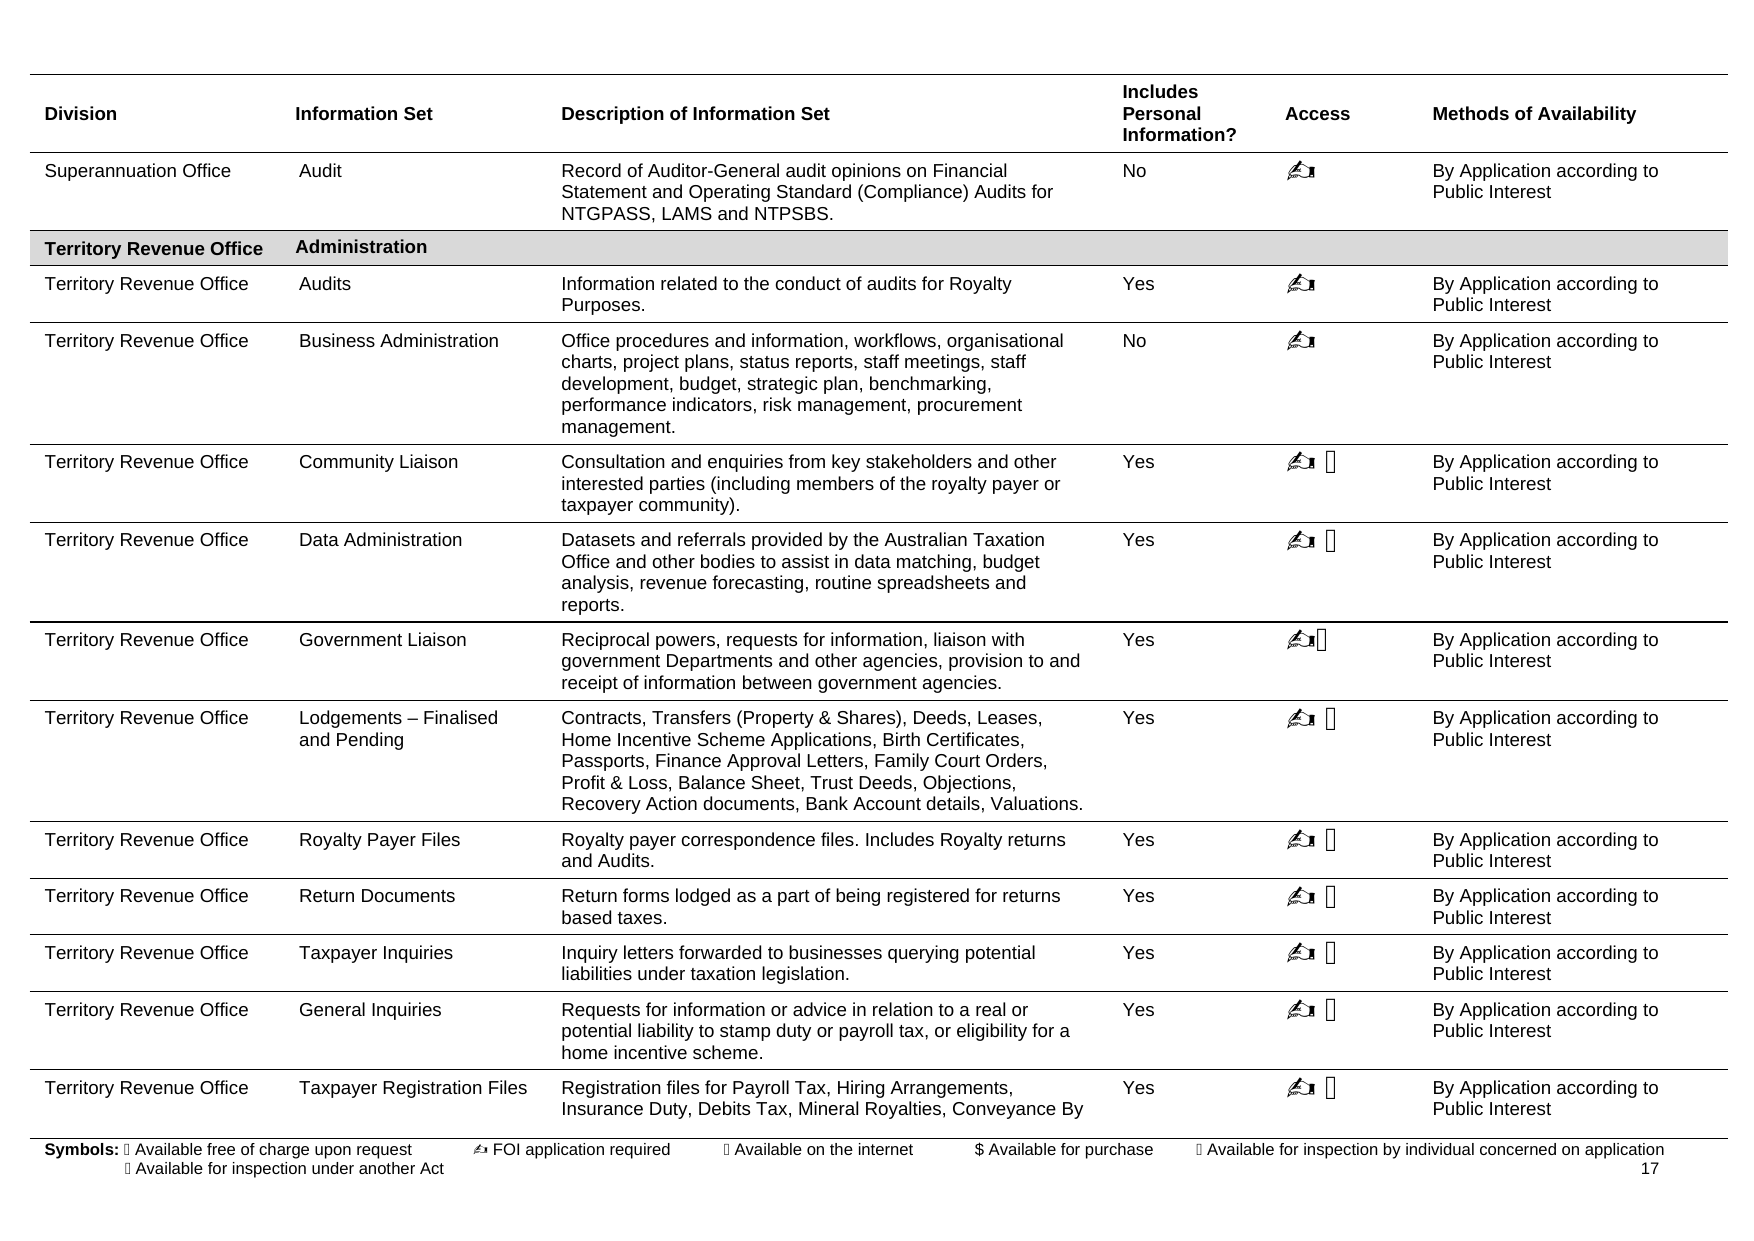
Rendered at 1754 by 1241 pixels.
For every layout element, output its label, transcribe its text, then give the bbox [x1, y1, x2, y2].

table_cell No [1108, 323, 1270, 443]
table_cell [1270, 701, 1417, 821]
table_cell By Application according to Public Interest [1418, 323, 1728, 443]
table_cell Office procedures and information, workflows, organisational charts, project plans, status reports, staff meetings, staff development, budget, strategic plan, benchmarking, performance indicators, risk management, procurement management. [546, 323, 1107, 443]
table_header Information Set [280, 75, 546, 152]
table_cell Royalty Payer Files [280, 822, 546, 878]
table_cell Yes [1108, 623, 1270, 700]
table_cell By Application according to Public Interest [1418, 701, 1728, 821]
table_cell Inquiry letters forwarded to businesses querying potential liabilities under taxation legislation. [546, 935, 1107, 991]
table_cell By Application according to Public Interest [1418, 935, 1728, 991]
table_header Methods of Availability [1418, 75, 1728, 152]
table_cell Datasets and referrals provided by the Australian Taxation Office and other bodies to assist in data matching, budget analysis, revenue forecasting, routine spreadsheets and reports. [546, 523, 1107, 621]
table_cell Yes [1108, 523, 1270, 621]
table_cell [1270, 992, 1417, 1069]
table_cell Yes [1108, 935, 1270, 991]
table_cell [1418, 153, 1728, 230]
table_cell Information related to the conduct of audits for Royalty Purposes. [546, 266, 1107, 322]
table_cell Superannuation Office [30, 153, 280, 230]
table_cell Taxpayer Inquiries [280, 935, 546, 991]
table_cell Yes [1108, 445, 1270, 522]
table_cell General Inquiries [280, 992, 546, 1069]
table_cell Territory Revenue Office [30, 1070, 280, 1138]
table_cell Yes [1108, 879, 1270, 934]
table_cell Territory Revenue Office [30, 701, 280, 821]
table_cell Territory Revenue Office [30, 445, 280, 522]
table_cell Audits [280, 266, 546, 322]
table_cell [1270, 879, 1417, 934]
table_cell Yes [1108, 266, 1270, 322]
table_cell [1418, 1070, 1728, 1138]
table_cell Return Documents [280, 879, 546, 934]
table_cell [1270, 323, 1417, 443]
table_cell [1270, 153, 1417, 230]
table_cell Audit [280, 153, 546, 230]
table_cell Yes [1108, 822, 1270, 878]
table_cell Territory Revenue Office [30, 523, 280, 621]
table_cell Yes [1108, 1070, 1270, 1138]
table_header Description of Information Set [546, 75, 1107, 152]
table_cell [1270, 266, 1417, 322]
table_cell Record of Auditor-General audit opinions on Financial Statement and Operating Standard (Compliance) Audits for NTGPASS, LAMS and NTPSBS. [546, 153, 1107, 230]
table_cell Royalty payer correspondence files. Includes Royalty returns and Audits. [546, 822, 1107, 878]
table_cell Contracts, Transfers (Property & Shares), Deeds, Leases, Home Incentive Scheme Applications, Birth Certificates, Passports, Finance Approval Letters, Family Court Orders, Profit & Loss, Balance Sheet, Trust Deeds, Objections, Recovery Action documents, Bank Account details, Valuations. [546, 701, 1107, 821]
table_cell Taxpayer Registration Files [280, 1070, 546, 1138]
table_cell Territory Revenue Office [30, 879, 280, 934]
table_cell Territory Revenue Office [30, 323, 280, 443]
table_cell Yes [1108, 701, 1270, 821]
table_header Access [1270, 75, 1417, 152]
table_cell [1270, 623, 1417, 700]
table_cell By Application according to Public Interest [1418, 879, 1728, 934]
table_cell Return forms lodged as a part of being registered for returns based taxes. [546, 879, 1107, 934]
table_cell By Application according to Public Interest [1418, 266, 1728, 322]
table_cell By Application according to Public Interest [1418, 445, 1728, 522]
table_cell Territory Revenue Office [30, 623, 280, 700]
table_cell By Application according to Public Interest [1418, 623, 1728, 700]
table_cell Yes [1108, 992, 1270, 1069]
table_cell [1270, 935, 1417, 991]
table_cell [1270, 1070, 1417, 1138]
table_cell Territory Revenue Office [30, 231, 280, 265]
table_cell Territory Revenue Office [30, 822, 280, 878]
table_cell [546, 1070, 1107, 1138]
table_cell Reciprocal powers, requests for information, liaison with government Departments and other agencies, provision to and receipt of information between government agencies. [546, 623, 1107, 700]
table_header Division [30, 75, 280, 152]
table_cell Requests for information or advice in relation to a real or potential liability to stamp duty or payroll tax, or eligibility for a home incentive scheme. [546, 992, 1107, 1069]
table_cell Data Administration [280, 523, 546, 621]
table_cell Territory Revenue Office [30, 266, 280, 322]
table_cell Territory Revenue Office [30, 935, 280, 991]
table_cell By Application according to Public Interest [1418, 523, 1728, 621]
table_cell By Application according to Public Interest [1418, 822, 1728, 878]
table_cell [1270, 822, 1417, 878]
table_cell By Application according to Public Interest [1418, 992, 1728, 1069]
table_cell Business Administration [280, 323, 546, 443]
table_cell Consultation and enquiries from key stakeholders and other interested parties (including members of the royalty payer or taxpayer community). [546, 445, 1107, 522]
table_cell Government Liaison [280, 623, 546, 700]
table_cell Administration [280, 231, 1728, 265]
table_cell Territory Revenue Office [30, 992, 280, 1069]
table_cell [1270, 445, 1417, 522]
table_cell No [1108, 153, 1270, 230]
table_cell Community Liaison [280, 445, 546, 522]
table_cell Lodgements – Finalised and Pending [280, 701, 546, 821]
table_header Includes Personal Information? [1108, 75, 1270, 152]
table_cell [1270, 523, 1417, 621]
